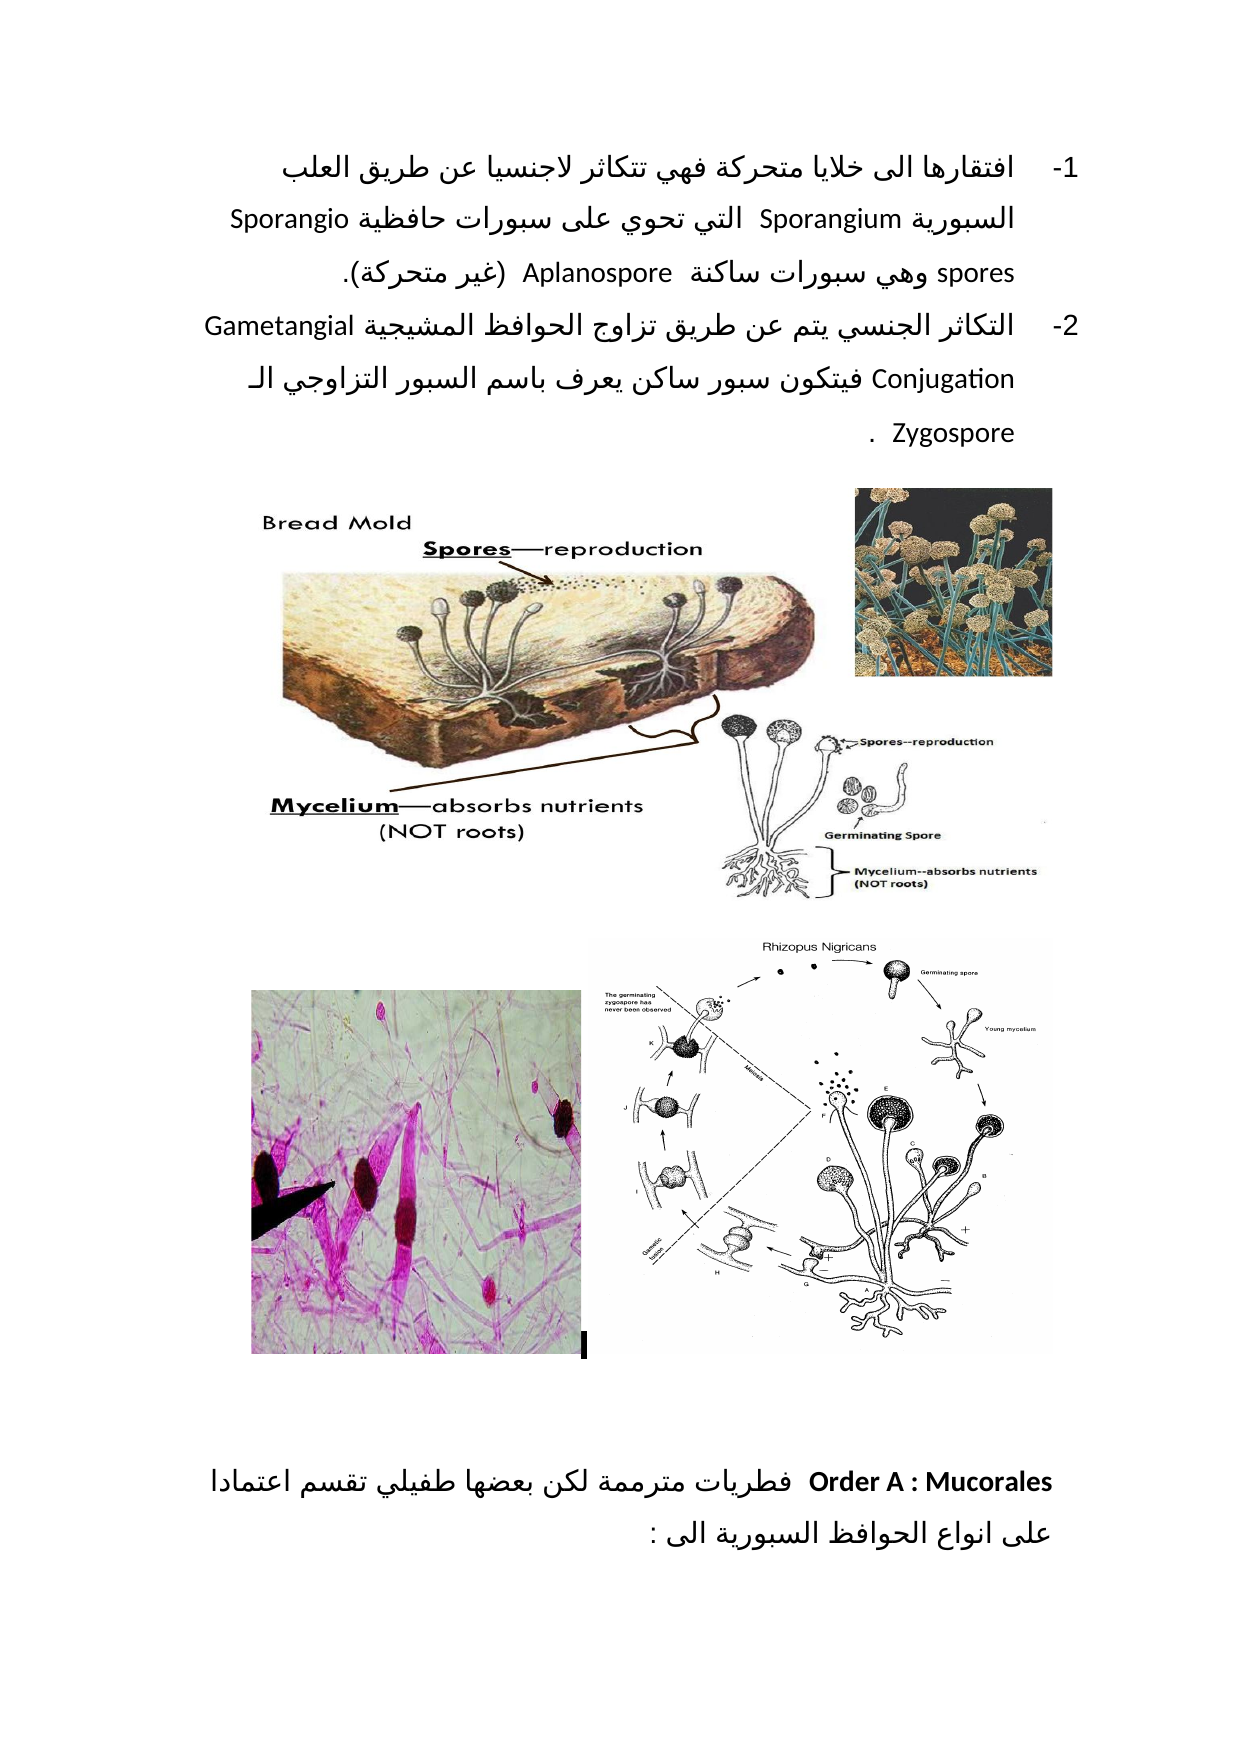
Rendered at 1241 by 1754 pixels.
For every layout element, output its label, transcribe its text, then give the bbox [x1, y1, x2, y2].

text Order A : Mucorales فطريات مترممة لكن بعضها طفيلي تقسم اعتمادا على انواع الحوافظ السبورية الى : [187, 1463, 1053, 1549]
picture [232, 488, 1053, 901]
list التكاثر الجنسي يتم عن طريق تزاوج الحوافظ المشيجية Gametangial Conjugation فيتكون سبور ساكن يعرف باسم السبور التزاوجي الـ Zygospore . [187, 307, 1053, 450]
picture [587, 938, 1053, 1354]
picture [251, 990, 582, 1354]
list افتقارها الى خلايا متحركة فهي تتكاثر لاجنسيا عن طريق العلب السبورية Sporangium التي تحوي على سبورات حافظية Sporangio spores وهي سبورات ساكنة Aplanospore (غير متحركة). [187, 150, 1053, 289]
